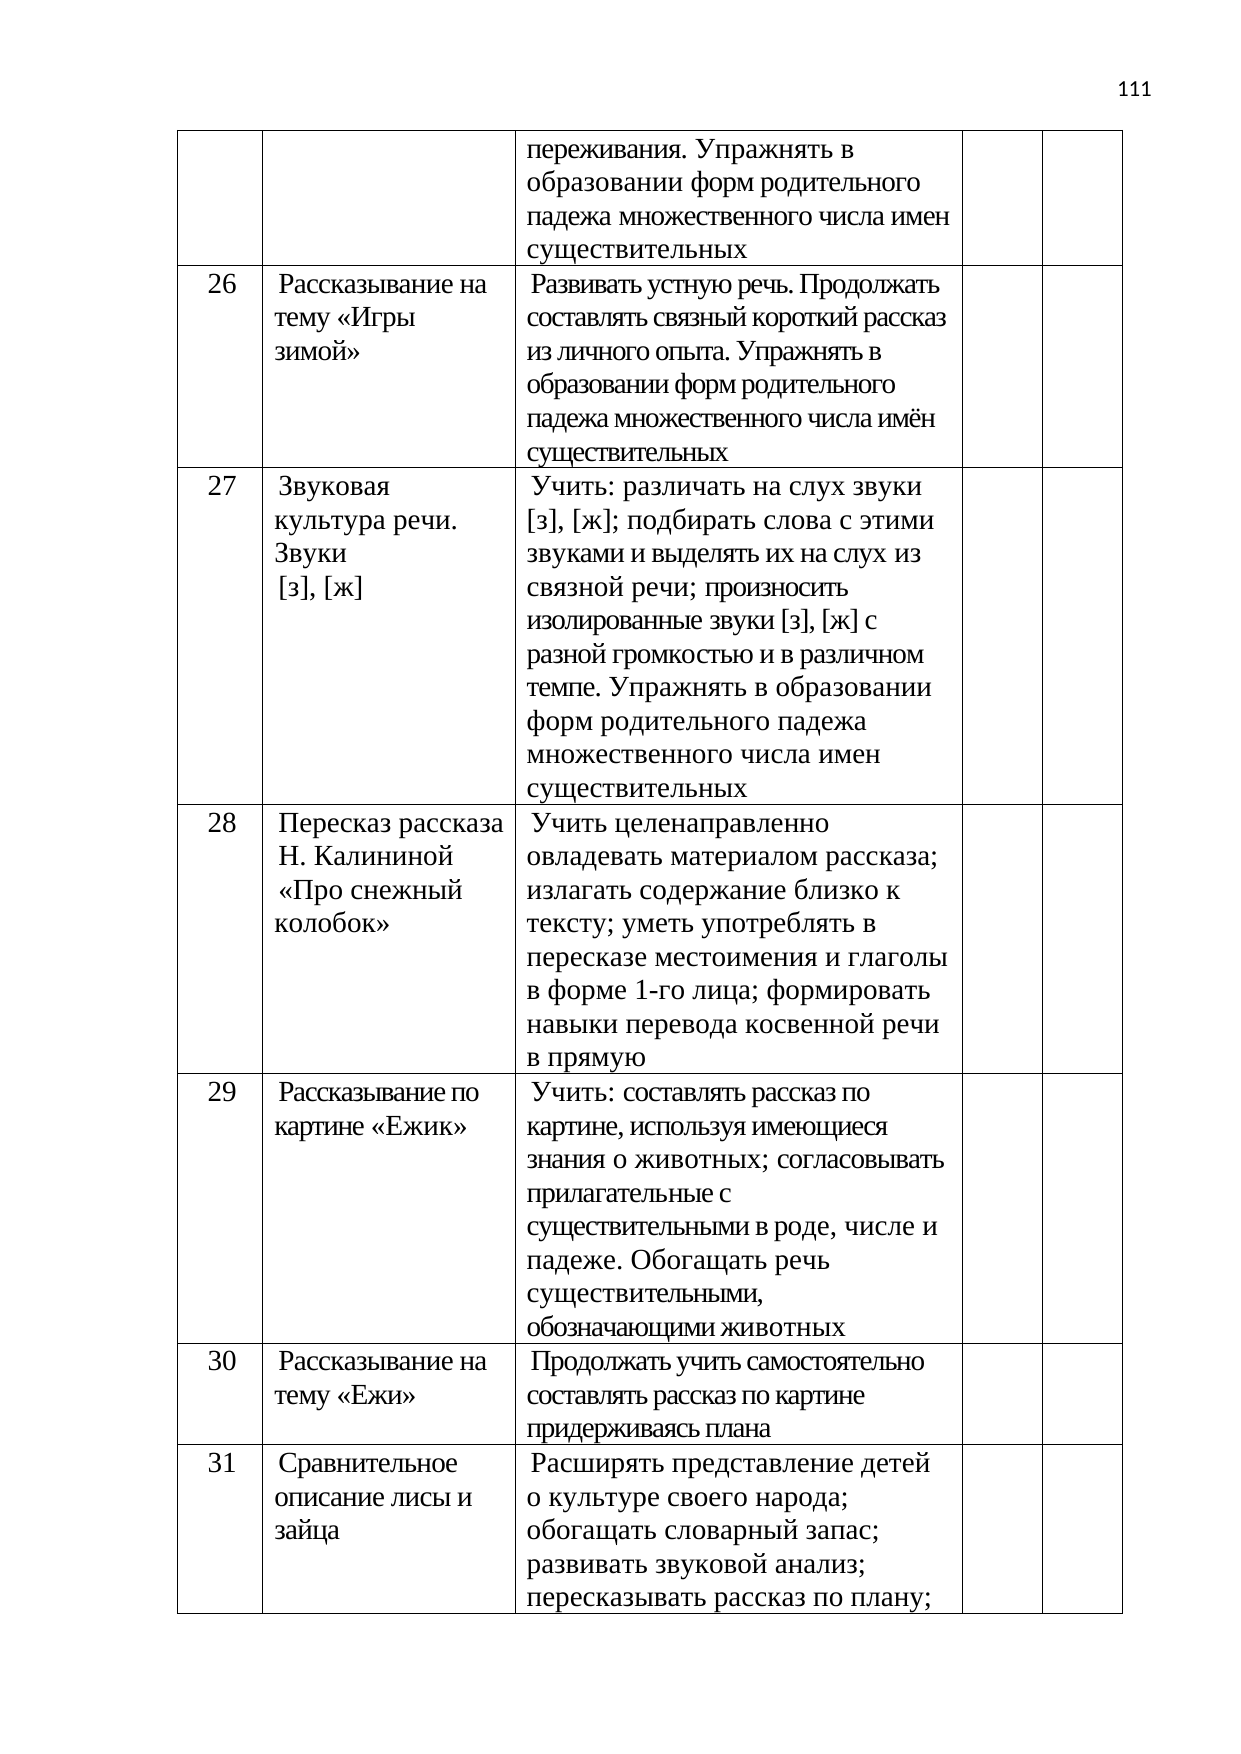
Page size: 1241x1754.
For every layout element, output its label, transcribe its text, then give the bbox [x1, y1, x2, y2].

table_cell [963, 1445, 1042, 1613]
table_cell 27 [178, 468, 262, 804]
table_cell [516, 1445, 962, 1613]
table_cell [1043, 468, 1122, 804]
table_cell Звуковая культура речи. Звуки [з], [ж] [263, 468, 515, 804]
table_cell 28 [178, 805, 262, 1073]
table_cell [1043, 805, 1122, 1073]
table_cell [1043, 1074, 1122, 1342]
table_cell Учить: составлять рассказ по картине, используя имеющиеся знания о животных; согласовывать прилагательные с существительными в роде, числе и падеже. Обогащать речь существительными, обозначающими животных [516, 1074, 962, 1342]
table_cell [1043, 1445, 1122, 1613]
table_cell Продолжать учить самостоятельно составлять рассказ по картине придерживаясь плана [516, 1344, 962, 1444]
table_cell [1043, 266, 1122, 467]
table_cell [1043, 131, 1122, 265]
table_cell Рассказывание по картине «Ежик» [263, 1074, 515, 1342]
table_cell 26 [178, 266, 262, 467]
table_cell [963, 131, 1042, 265]
table_cell 31 [178, 1445, 262, 1613]
table_cell Пересказ рассказа Н. Калининой «Про снежный колобок» [263, 805, 515, 1073]
table_cell 30 [178, 1344, 262, 1444]
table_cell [516, 131, 962, 265]
table_cell [963, 1074, 1042, 1342]
table_cell Рассказывание на тему «Игры зимой» [263, 266, 515, 467]
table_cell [263, 131, 515, 265]
table_cell Развивать устную речь. Продолжать составлять связный короткий рассказ из личного опыта. Упражнять в образовании форм родительного падежа множественного числа имён существительных [516, 266, 962, 467]
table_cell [263, 1445, 515, 1613]
table_cell [1043, 1344, 1122, 1444]
table_cell Учить: различать на слух звуки [з], [ж]; подбирать слова с этими звуками и выделять их на слух из связной речи; произносить изолированные звуки [з], [ж] с разной громкостью и в различном темпе. Упражнять в образовании форм родительного падежа множественного числа имен существительных [516, 468, 962, 804]
table_cell [963, 1344, 1042, 1444]
table_cell 25 [178, 131, 262, 265]
table_cell Рассказывание на тему «Ежи» [263, 1344, 515, 1444]
table_cell [963, 468, 1042, 804]
table_cell Учить целенаправленно овладевать материалом рассказа; излагать содержание близко к тексту; уметь употреблять в пересказе местоимения и глаголы в форме 1-го лица; формировать навыки перевода косвенной речи в прямую [516, 805, 962, 1073]
table_cell [963, 266, 1042, 467]
table_cell 29 [178, 1074, 262, 1342]
table_cell [963, 805, 1042, 1073]
